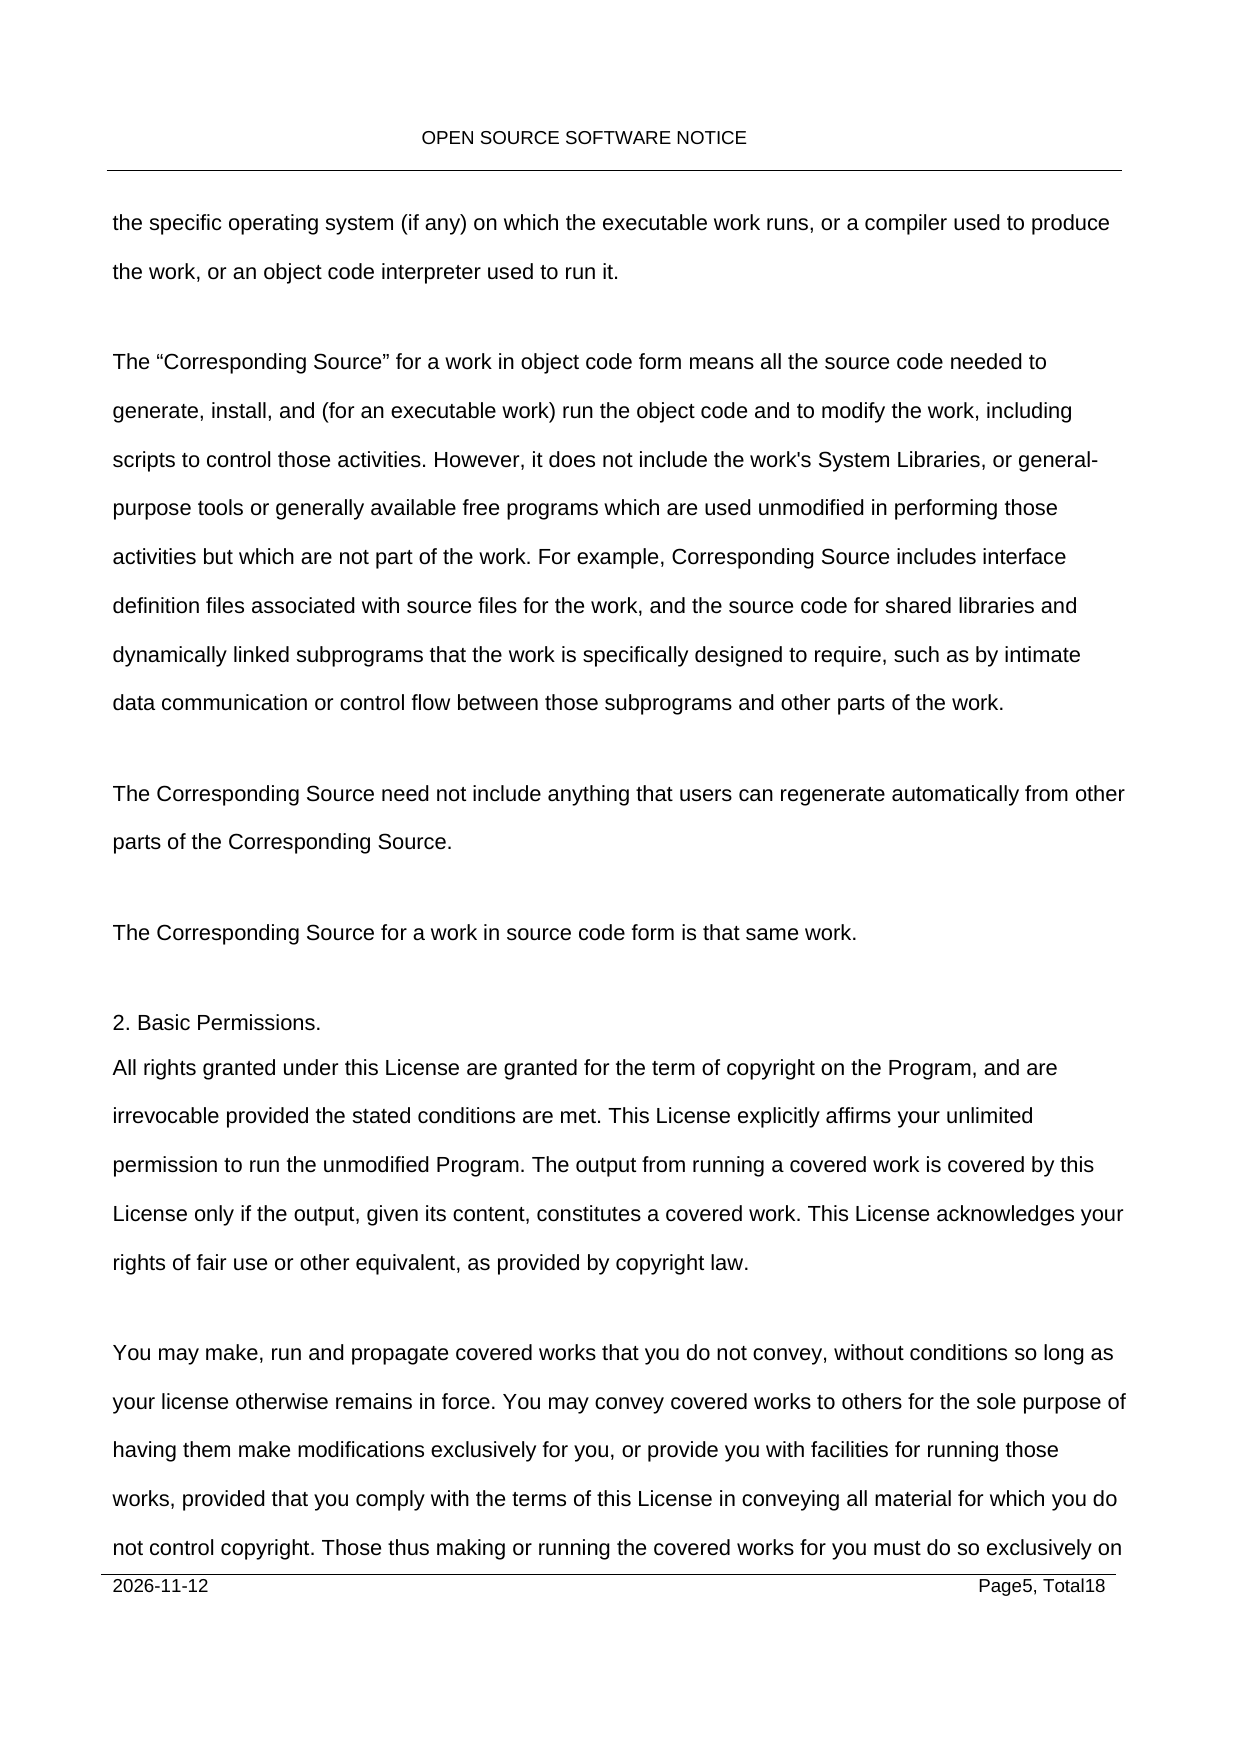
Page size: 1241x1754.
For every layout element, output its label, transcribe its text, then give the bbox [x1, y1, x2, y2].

text 2. Basic Permissions. [112, 1006, 1128, 1038]
text The Corresponding Source for a work in source code form is that same work. [112, 916, 1128, 948]
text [112, 206, 1128, 288]
text The Corresponding Source need not include anything that users can regenerate automatically from other parts of the Corresponding Source. [112, 777, 1128, 858]
text The “Corresponding Source” for a work in object code form means all the source code needed to generate, install, and (for an executable work) run the object code and to modify the work, including scripts to control those activities. However, it does not include the work's System Libraries, or general-purpose tools or generally available free programs which are used unmodified in performing those activities but which are not part of the work. For example, Corresponding Source includes interface definition files associated with source files for the work, and the source code for shared libraries and dynamically linked subprograms that the work is specifically designed to require, such as by intimate data communication or control flow between those subprograms and other parts of the work. [112, 345, 1128, 719]
text All rights granted under this License are granted for the term of copyright on the Program, and are irrevocable provided the stated conditions are met. This License explicitly affirms your unlimited permission to run the unmodified Program. The output from running a covered work is covered by this License only if the output, given its content, constitutes a covered work. This License acknowledges your rights of fair use or other equivalent, as provided by copyright law. [112, 1051, 1128, 1278]
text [112, 1336, 1128, 1564]
